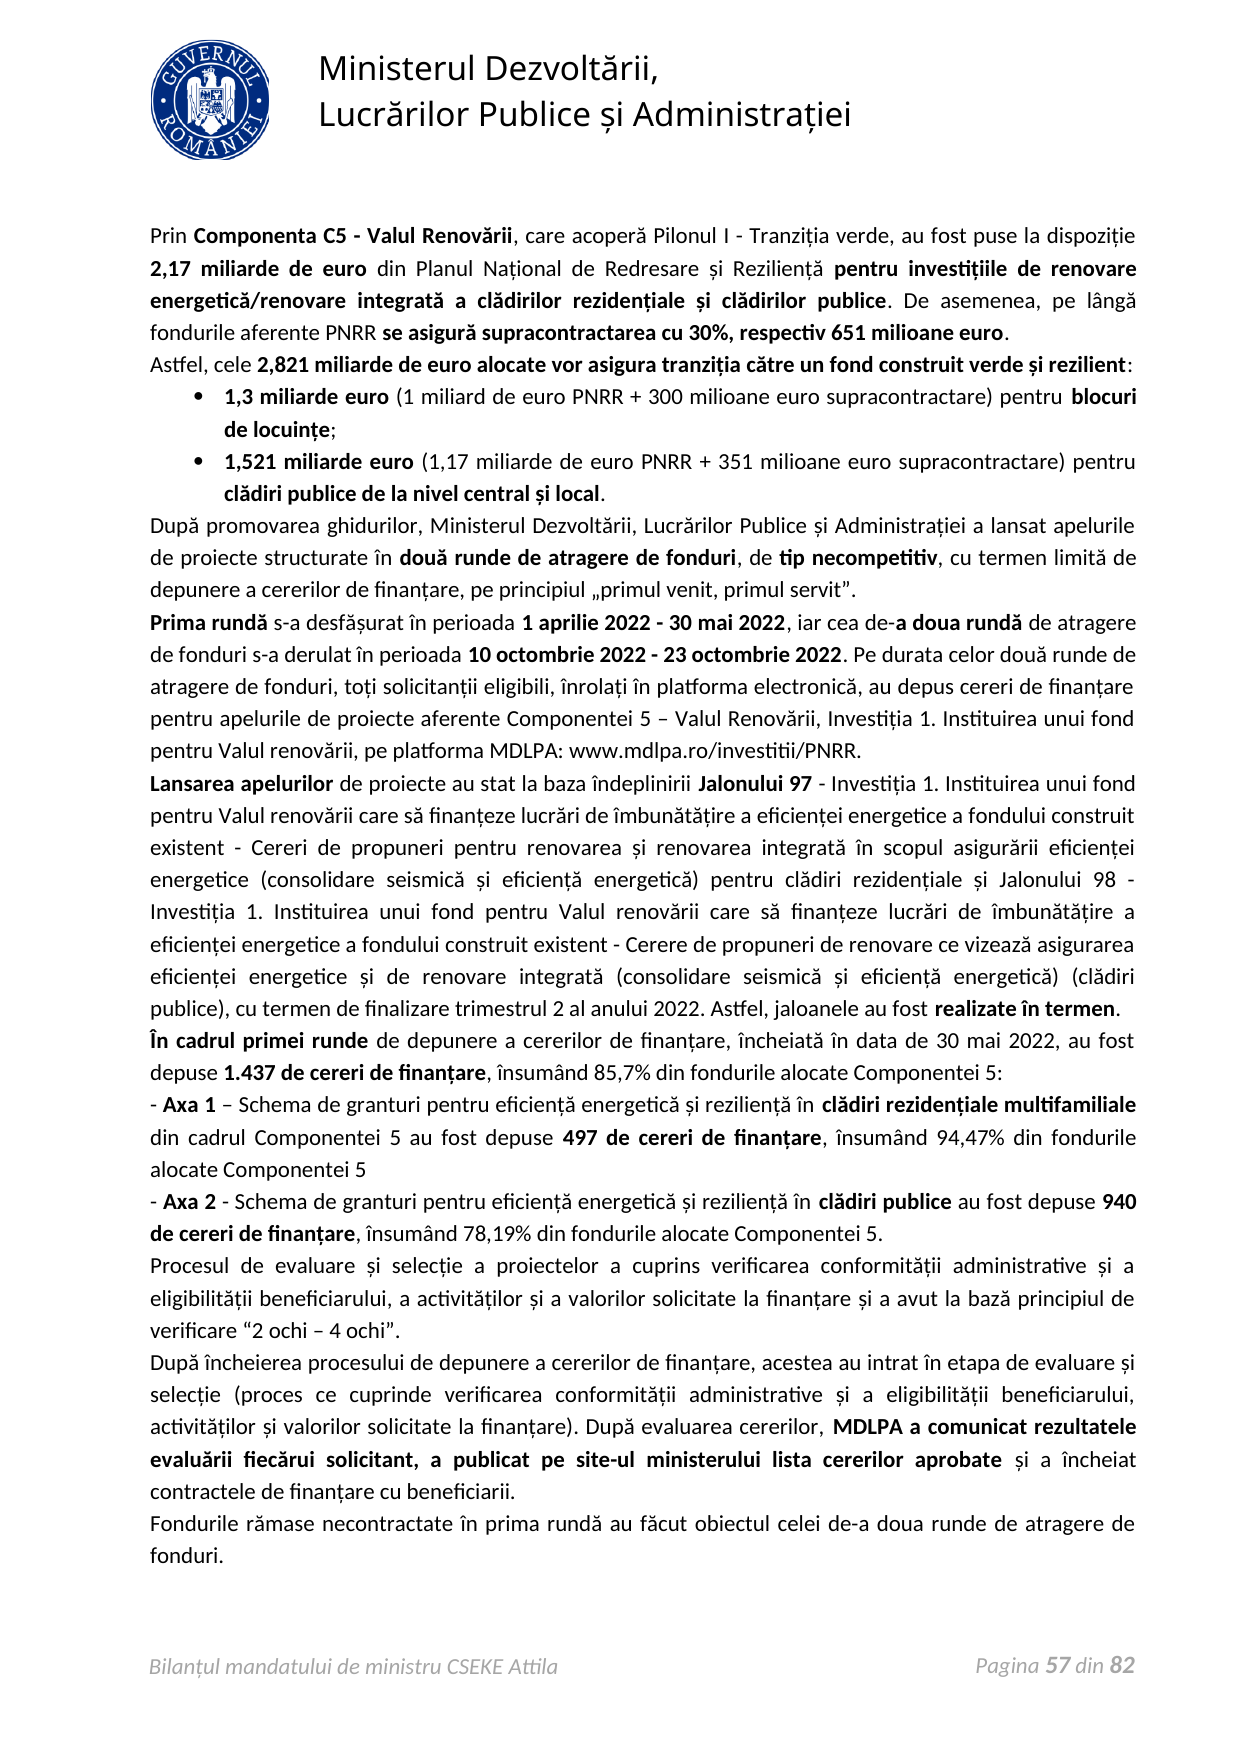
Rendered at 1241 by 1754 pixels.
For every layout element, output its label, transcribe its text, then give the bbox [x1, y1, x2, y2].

text Prima rundă s-a desfășurat în perioada 1 aprilie 2022 - 30 mai 2022, iar cea de-a doua rundă de atragere de fonduri s-a derulat în perioada 10 octombrie 2022 - 23 octombrie 2022. Pe durata celor două runde de atragere de fonduri, toți solicitanții eligibili, înrolați în platforma electronică, au depus cereri de finanțare pentru apelurile de proiecte aferente Componentei 5 – Valul Renovării, Investiția 1. Instituirea unui fond pentru Valul renovării, pe platforma MDLPA: www.mdlpa.ro/investitii/PNRR. [150, 608, 1137, 764]
text Procesul de evaluare și selecție a proiectelor a cuprins verificarea conformității administrative și a eligibilității beneficiarului, a activităților și a valorilor solicitate la finanțare și a avut la bază principiul de verificare “2 ochi – 4 ochi”. [150, 1252, 1137, 1344]
text Lansarea apelurilor de proiecte au stat la baza îndeplinirii Jalonului 97 - Investiția 1. Instituirea unui fond pentru Valul renovării care să finanțeze lucrări de îmbunătățire a eficienței energetice a fondului construit existent - Cereri de propuneri pentru renovarea și renovarea integrată în scopul asigurării eficienței energetice (consolidare seismică și eficiență energetică) pentru clădiri rezidențiale și Jalonului 98 - Investiția 1. Instituirea unui fond pentru Valul renovării care să finanțeze lucrări de îmbunătățire a eficienței energetice a fondului construit existent - Cerere de propuneri de renovare ce vizează asigurarea eficienței energetice și de renovare integrată (consolidare seismică și eficiență energetică) (clădiri publice), cu termen de finalizare trimestrul 2 al anului 2022. Astfel, jaloanele au fost realizate în termen. [150, 769, 1137, 1022]
text După încheierea procesului de depunere a cererilor de finanțare, acestea au intrat în etapa de evaluare și selecție (proces ce cuprinde verificarea conformității administrative și a eligibilității beneficiarului, activităților și valorilor solicitate la finanțare). După evaluarea cererilor, MDLPA a comunicat rezultatele evaluării fiecărui solicitant, a publicat pe site-ul ministerului lista cererilor aprobate și a încheiat contractele de finanțare cu beneficiarii. [150, 1348, 1137, 1505]
list 1,521 miliarde euro (1,17 miliarde de euro PNRR + 351 milioane euro supracontractare) pentru clădiri publice de la nivel central și local. [194, 447, 1137, 507]
list 1,3 miliarde euro (1 miliard de euro PNRR + 300 milioane euro supracontractare) pentru blocuri de locuințe; [194, 382, 1137, 443]
text În cadrul primei runde de depunere a cererilor de finanțare, încheiată în data de 30 mai 2022, au fost depuse 1.437 de cereri de finanțare, însumând 85,7% din fondurile alocate Componentei 5: [150, 1026, 1137, 1086]
text Astfel, cele 2,821 miliarde de euro alocate vor asigura tranziția către un fond construit verde și rezilient: [150, 350, 1137, 378]
text - Axa 2 - Schema de granturi pentru eficiență energetică și reziliență în clădiri publice au fost depuse 940 de cereri de finanțare, însumând 78,19% din fondurile alocate Componentei 5. [150, 1187, 1137, 1247]
text Prin Componenta C5 - Valul Renovării, care acoperă Pilonul I - Tranziția verde, au fost puse la dispoziție 2,17 miliarde de euro din Planul Național de Redresare și Reziliență pentru investițiile de renovare energetică/renovare integrată a clădirilor rezidențiale și clădirilor publice. De asemenea, pe lângă fondurile aferente PNRR se asigură supracontractarea cu 30%, respectiv 651 milioane euro. [150, 222, 1137, 346]
picture [150, 39, 269, 159]
text Fondurile rămase necontractate în prima rundă au făcut obiectul celei de-a doua runde de atragere de fonduri. [150, 1509, 1137, 1569]
text După promovarea ghidurilor, Ministerul Dezvoltării, Lucrărilor Publice și Administrației a lansat apelurile de proiecte structurate în două runde de atragere de fonduri, de tip necompetitiv, cu termen limită de depunere a cererilor de finanțare, pe principiul „primul venit, primul servit”. [150, 511, 1137, 604]
text - Axa 1 – Schema de granturi pentru eficiență energetică și reziliență în clădiri rezidențiale multifamiliale din cadrul Componentei 5 au fost depuse 497 de cereri de finanțare, însumând 94,47% din fondurile alocate Componentei 5 [150, 1091, 1137, 1183]
